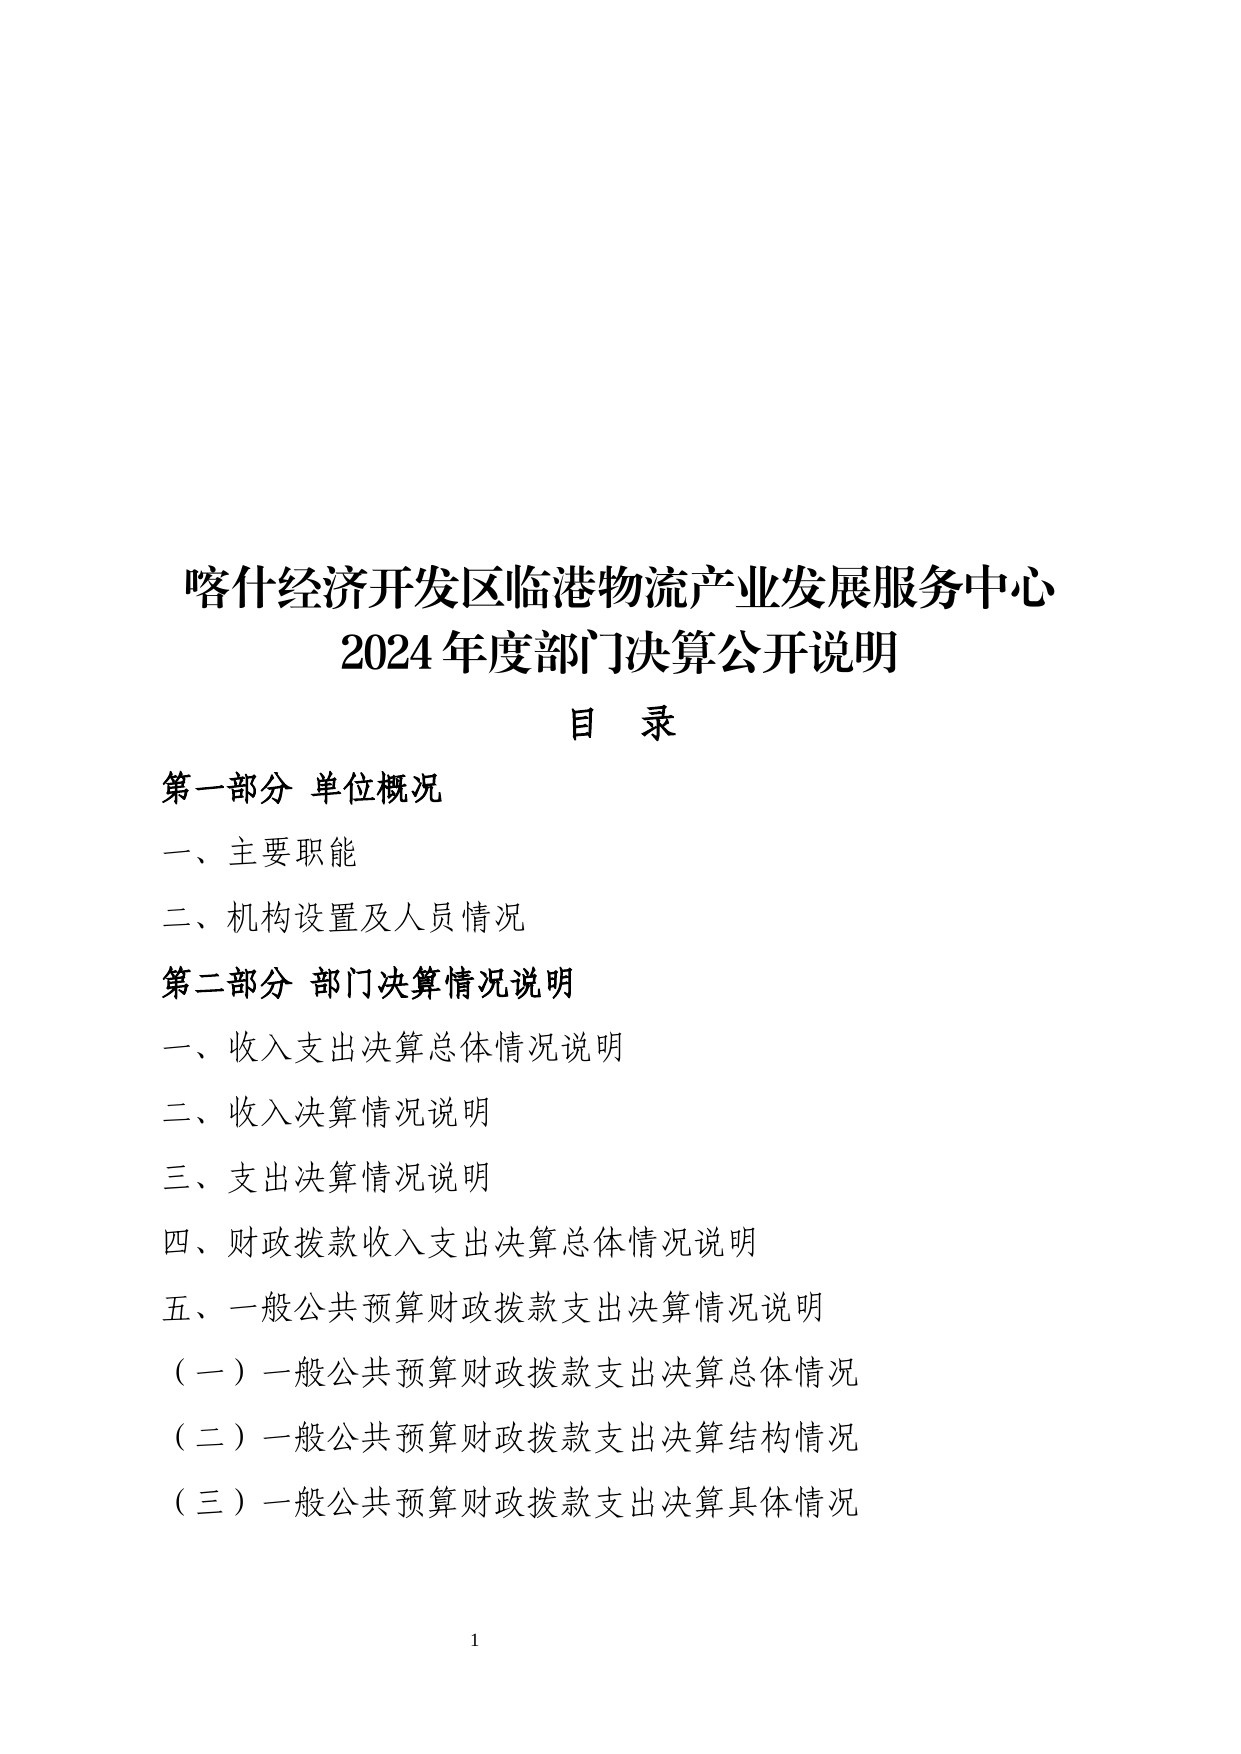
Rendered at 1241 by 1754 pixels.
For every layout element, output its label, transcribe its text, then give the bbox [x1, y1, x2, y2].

text 第二部分 部门决算情况说明 [159, 948, 1081, 1013]
text 第一部分 单位概况 [159, 753, 1081, 818]
text 二、收入决算情况说明 [159, 1078, 1081, 1143]
text （三）一般公共预算财政拨款支出决算具体情况 [159, 1468, 1081, 1533]
text 五、一般公共预算财政拨款支出决算情况说明 [159, 1273, 1081, 1338]
text 四、财政拨款收入支出决算总体情况说明 [159, 1208, 1081, 1273]
text 三、支出决算情况说明 [159, 1143, 1081, 1208]
text 喀什经济开发区临港物流产业发展服务中心2024年度部门决算公开说明 [159, 558, 1081, 688]
text 目 录 [159, 688, 1081, 753]
text （二）一般公共预算财政拨款支出决算结构情况 [159, 1403, 1081, 1468]
text 二、机构设置及人员情况 [159, 883, 1081, 948]
text 一、主要职能 [159, 818, 1081, 883]
text 一、收入支出决算总体情况说明 [159, 1013, 1081, 1078]
text （一）一般公共预算财政拨款支出决算总体情况 [159, 1338, 1081, 1403]
